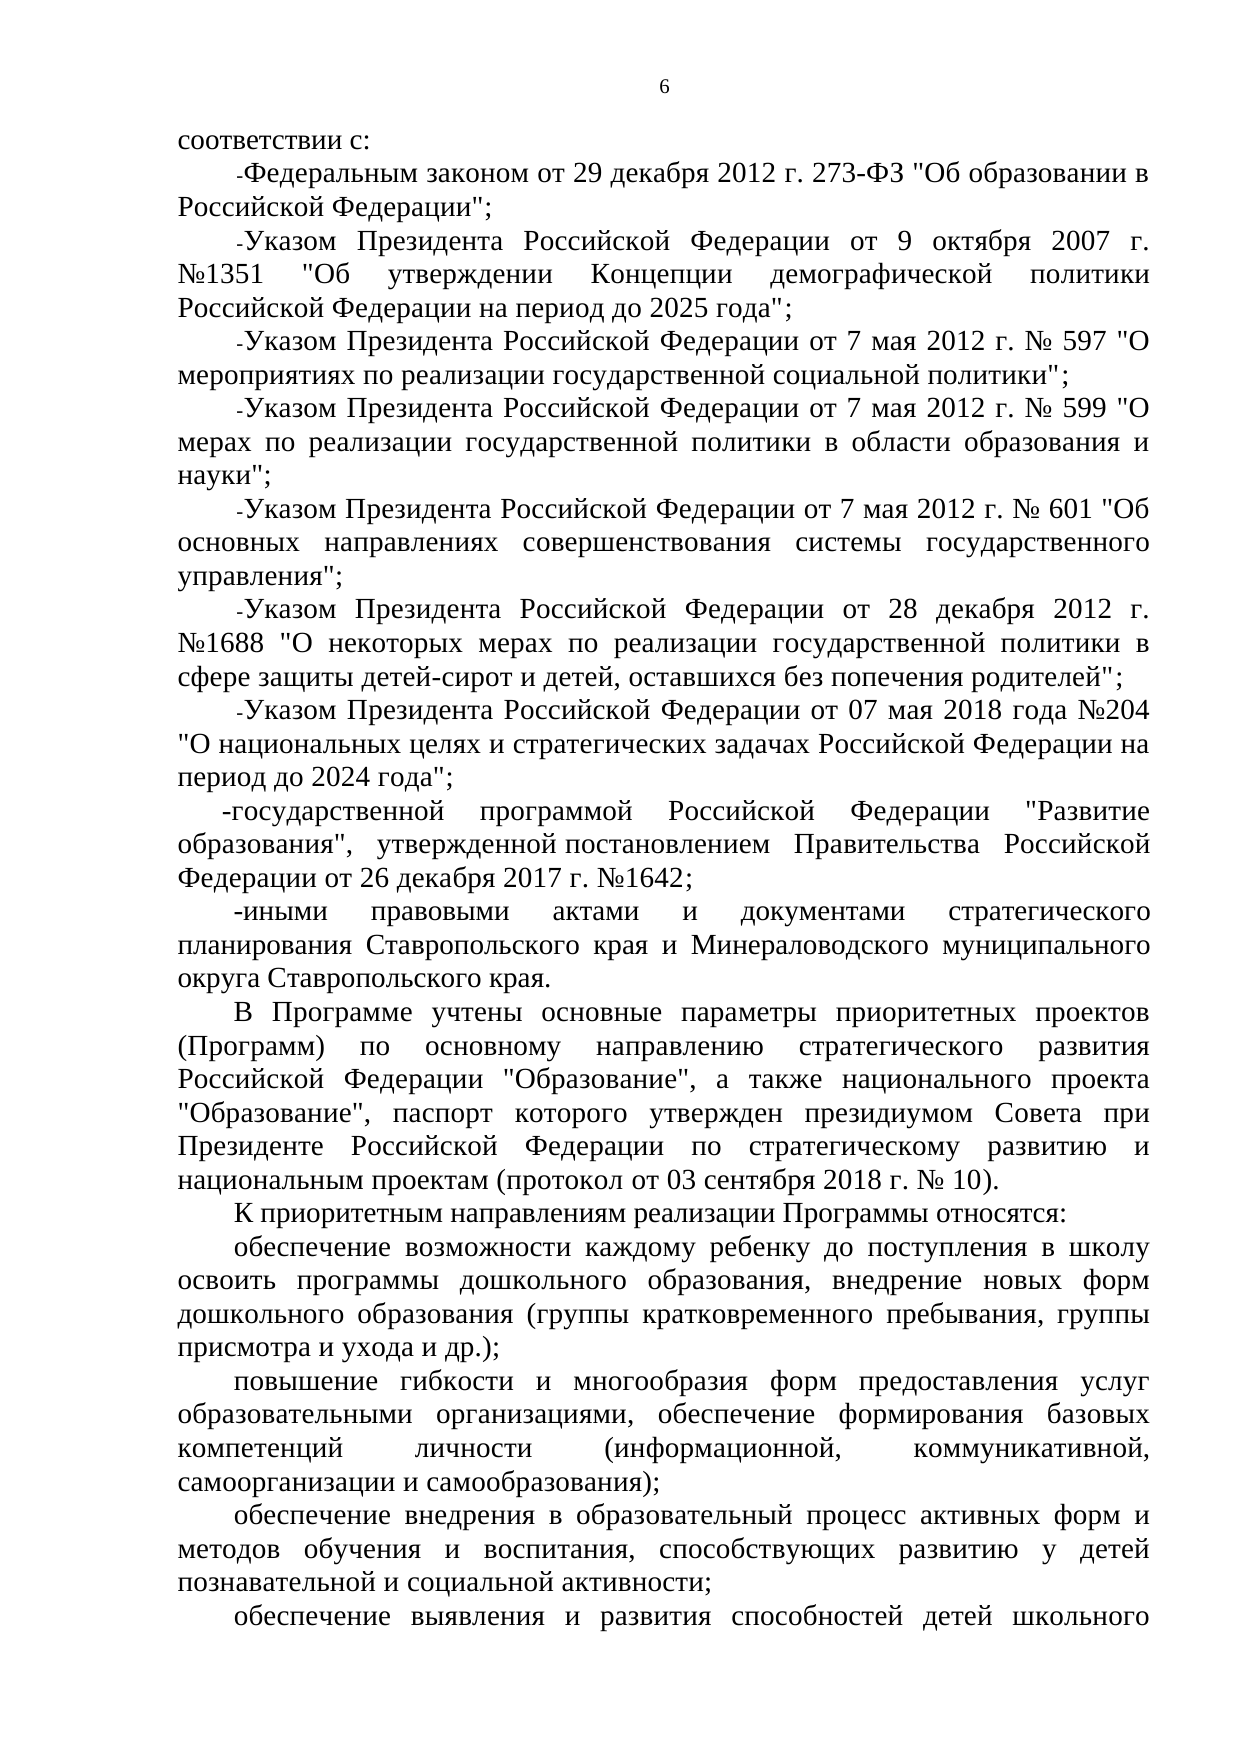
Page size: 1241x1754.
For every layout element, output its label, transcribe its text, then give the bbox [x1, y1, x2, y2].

text -Федеральным законом от 29 декабря 2012 г. 273-ФЗ "Об образовании в Российской Федерации"; [177, 156, 1152, 223]
text К приоритетным направлениям реализации Программы относятся: [177, 1195, 1152, 1229]
text обеспечение возможности каждому ребенку до поступления в школу освоить программы дошкольного образования, внедрение новых форм дошкольного образования (группы кратковременного пребывания, группы присмотра и ухода и др.); [177, 1229, 1152, 1363]
text обеспечение внедрения в образовательный процесс активных форм и методов обучения и воспитания, способствующих развитию у детей познавательной и социальной активности; [177, 1497, 1152, 1598]
text -Указом Президента Российской Федерации от 7 мая 2012 г. № 601 "Об основных направлениях совершенствования системы государственного управления"; [177, 491, 1152, 592]
text повышение гибкости и многообразия форм предоставления услуг образовательными организациями, обеспечение формирования базовых компетенций личности (информационной, коммуникативной, самоорганизации и самообразования); [177, 1363, 1152, 1497]
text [177, 1598, 1152, 1631]
text -Указом Президента Российской Федерации от 7 мая 2012 г. № 599 "О мерах по реализации государственной политики в области образования и науки"; [177, 390, 1152, 491]
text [177, 122, 1152, 156]
text -иными правовыми актами и документами стратегического планирования Ставропольского края и Минераловодского муниципального округа Ставропольского края. [177, 893, 1152, 994]
text -государственной программой Российской Федерации "Развитие образования", утвержденной постановлением Правительства Российской Федерации от 26 декабря 2017 г. №1642; [177, 793, 1152, 893]
text -Указом Президента Российской Федерации от 07 мая 2018 года №204 "О национальных целях и стратегических задачах Российской Федерации на период до 2024 года"; [177, 692, 1152, 793]
text -Указом Президента Российской Федерации от 9 октября 2007 г. №1351 "Об утверждении Концепции демографической политики Российской Федерации на период до 2025 года"; [177, 223, 1152, 323]
text -Указом Президента Российской Федерации от 28 декабря 2012 г. №1688 "О некоторых мерах по реализации государственной политики в сфере защиты детей-сирот и детей, оставшихся без попечения родителей"; [177, 592, 1152, 692]
text -Указом Президента Российской Федерации от 7 мая 2012 г. № 597 "О мероприятиях по реализации государственной социальной политики"; [177, 323, 1152, 390]
text В Программе учтены основные параметры приоритетных проектов (Программ) по основному направлению стратегического развития Российской Федерации "Образование", а также национального проекта "Образование", паспорт которого утвержден президиумом Совета при Президенте Российской Федерации по стратегическому развитию и национальным проектам (протокол от 03 сентября 2018 г. № 10). [177, 994, 1152, 1195]
